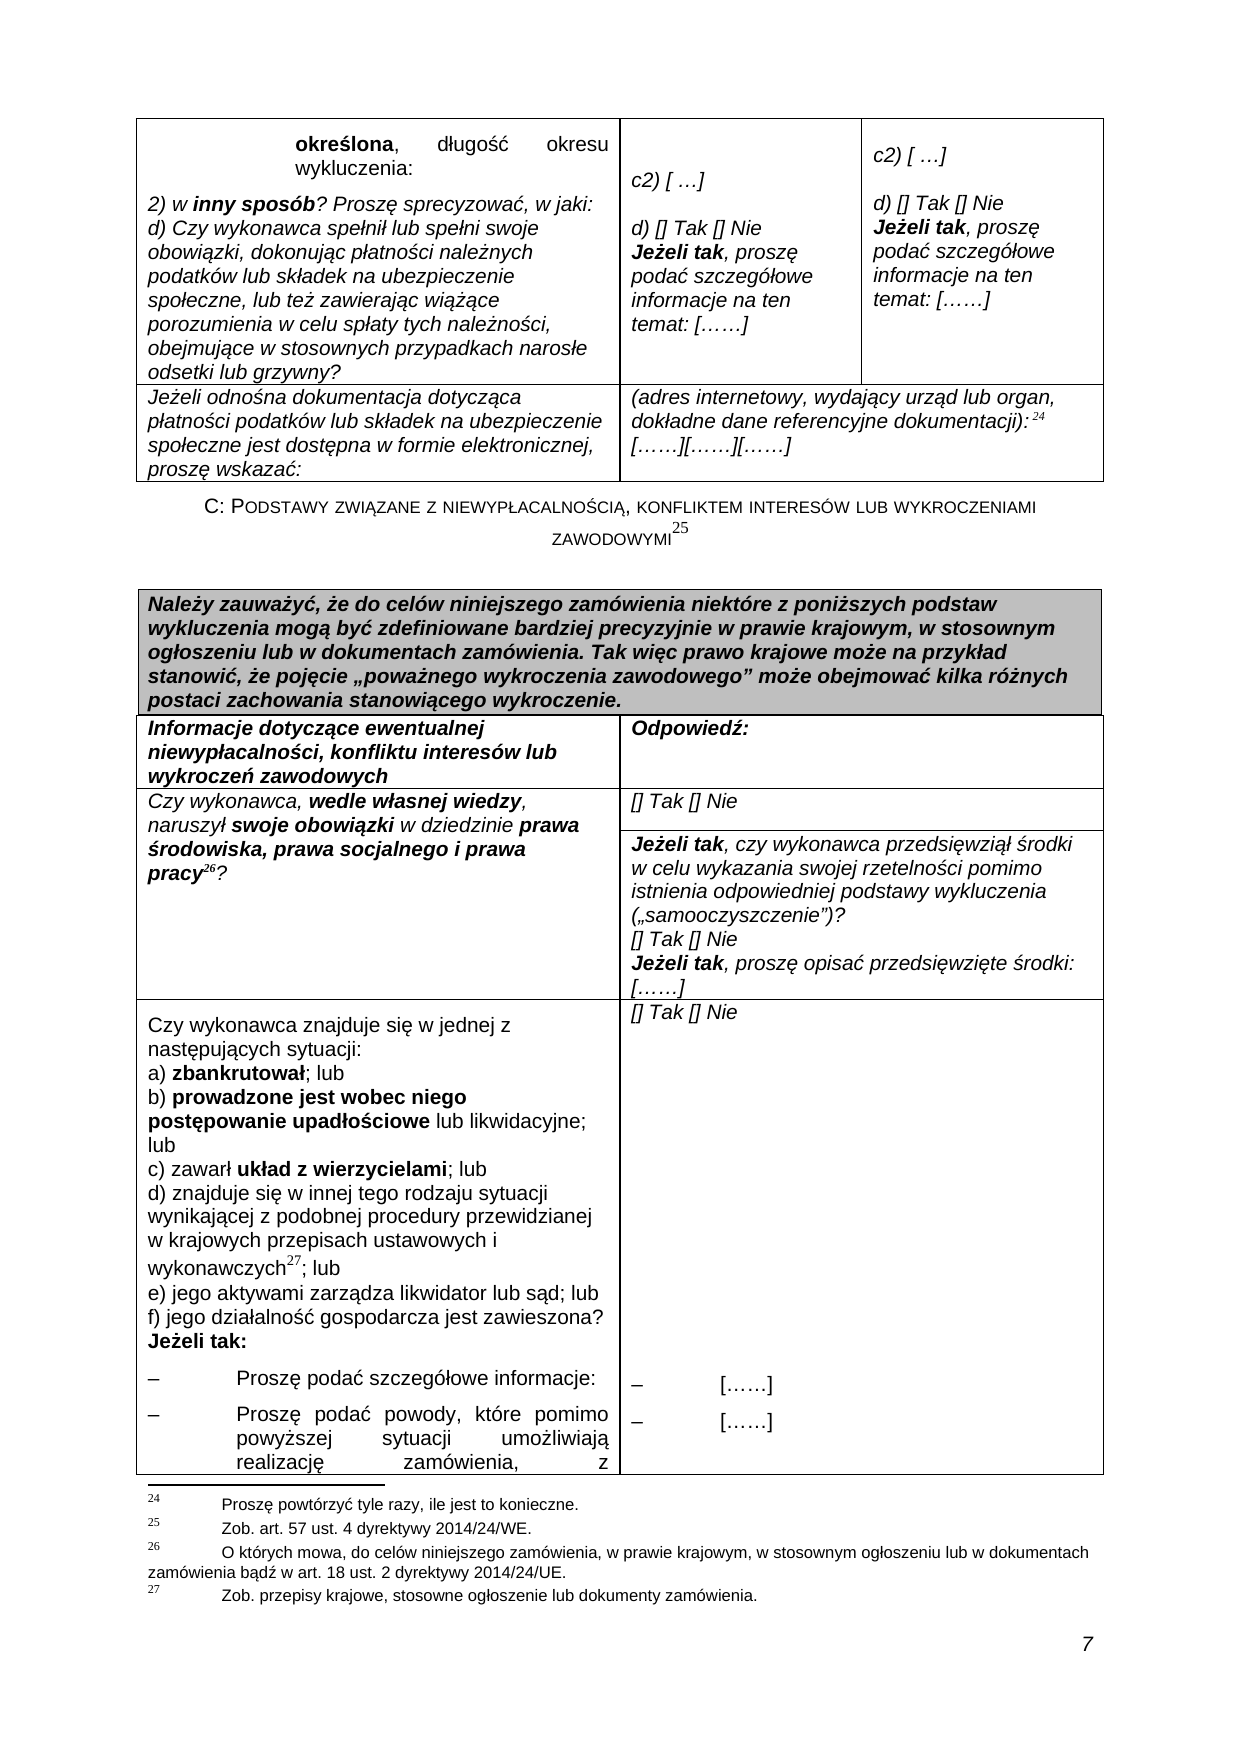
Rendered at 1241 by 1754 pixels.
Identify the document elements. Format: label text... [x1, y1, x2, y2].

table_header Informacje dotyczące ewentualnej niewypłacalności, konfliktu interesów lub wykroczeń zawodowych [137, 716, 619, 788]
table_cell (adres internetowy, wydający urząd lub organ, dokładne dane referencyjne dokumentacji): [……][……][……] [621, 385, 1103, 481]
table_cell [] Tak [] Nie [621, 789, 1103, 830]
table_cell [621, 1000, 1103, 1474]
table_cell Jeżeli odnośna dokumentacja dotycząca płatności podatków lub składek na ubezpieczenie społeczne jest dostępna w formie elektronicznej, proszę wskazać: [137, 385, 619, 481]
title C: Podstawy związane z niewypłacalnością, konfliktem interesów lub wykroczeniami zawodowymi [148, 494, 1093, 552]
table_cell Czy wykonawca, wedle własnej wiedzy, naruszył swoje obowiązki w dziedzinie prawa środowiska, prawa socjalnego i prawa pracy? [137, 789, 619, 999]
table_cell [862, 119, 1103, 384]
table_cell Jeżeli tak, czy wykonawca przedsięwziął środki w celu wykazania swojej rzetelności pomimo istnienia odpowiedniej podstawy wykluczenia („samooczyszczenie”)? [] Tak [] Nie Jeżeli tak, proszę opisać przedsięwzięte środki: [……] [621, 831, 1103, 999]
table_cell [137, 1000, 619, 1474]
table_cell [621, 119, 861, 384]
table_header Odpowiedź: [621, 716, 1103, 788]
text Należy zauważyć, że do celów niniejszego zamówienia niektóre z poniższych podstaw wykluczenia mogą być zdefiniowane bardziej precyzyjnie w prawie krajowym, w stosownym ogłoszeniu lub w dokumentach zamówienia. Tak więc prawo krajowe może na przykład stanowić, że pojęcie „poważnego wykroczenia zawodowego” może obejmować kilka różnych postaci zachowania stanowiącego wykroczenie. [139, 590, 1101, 714]
